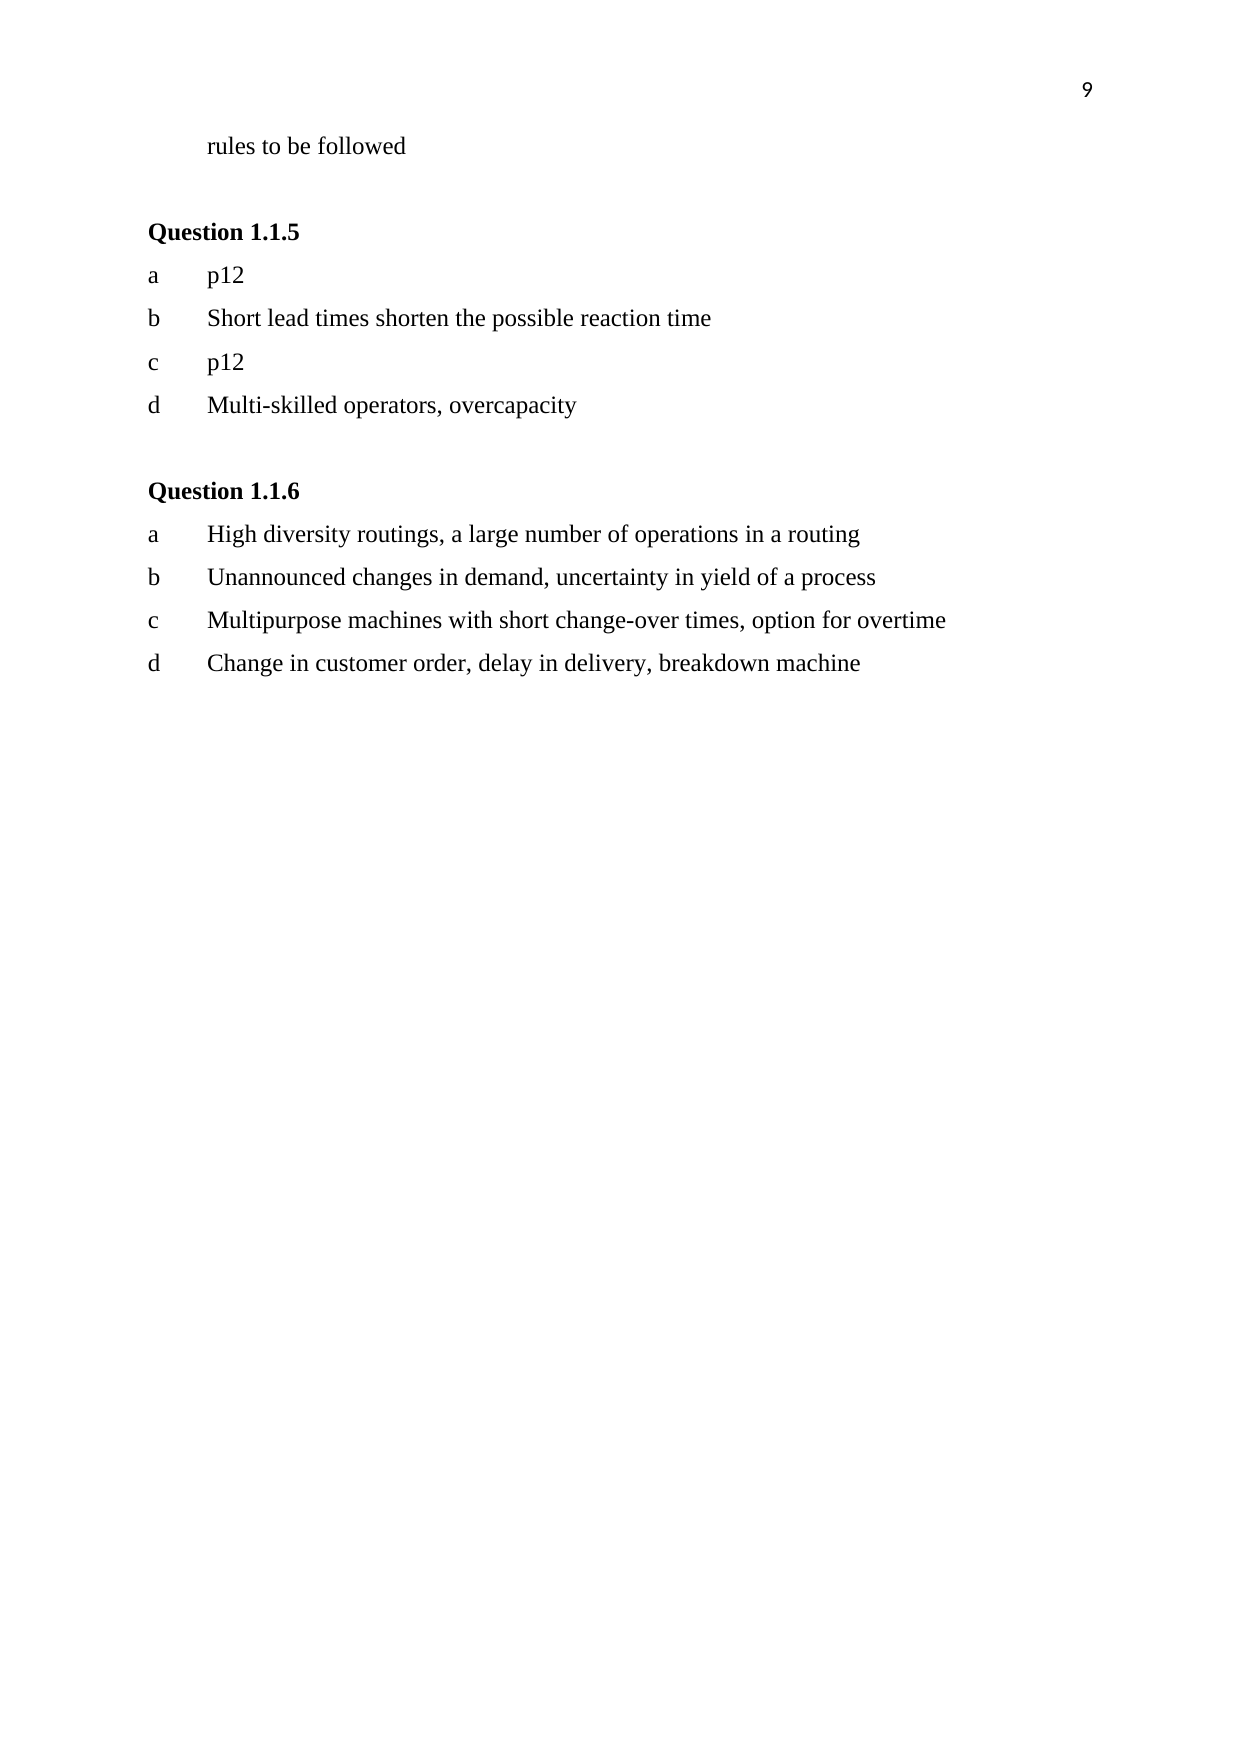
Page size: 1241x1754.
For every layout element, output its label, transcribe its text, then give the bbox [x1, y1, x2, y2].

text Question 1.1.6 [148, 476, 1092, 505]
text d Multi-skilled operators, overcapacity [148, 390, 1092, 418]
text a High diversity routings, a large number of operations in a routing [148, 519, 1092, 548]
text b Short lead times shorten the possible reaction time [148, 303, 1092, 332]
text a p12 [148, 260, 1092, 289]
text d Change in customer order, delay in delivery, breakdown machine [148, 648, 1092, 677]
text Question 1.1.5 [148, 217, 1092, 246]
text c p12 [148, 347, 1092, 375]
text c Multipurpose machines with short change-over times, option for overtime [148, 605, 1092, 634]
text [148, 131, 1092, 160]
text b Unannounced changes in demand, uncertainty in yield of a process [148, 562, 1092, 591]
